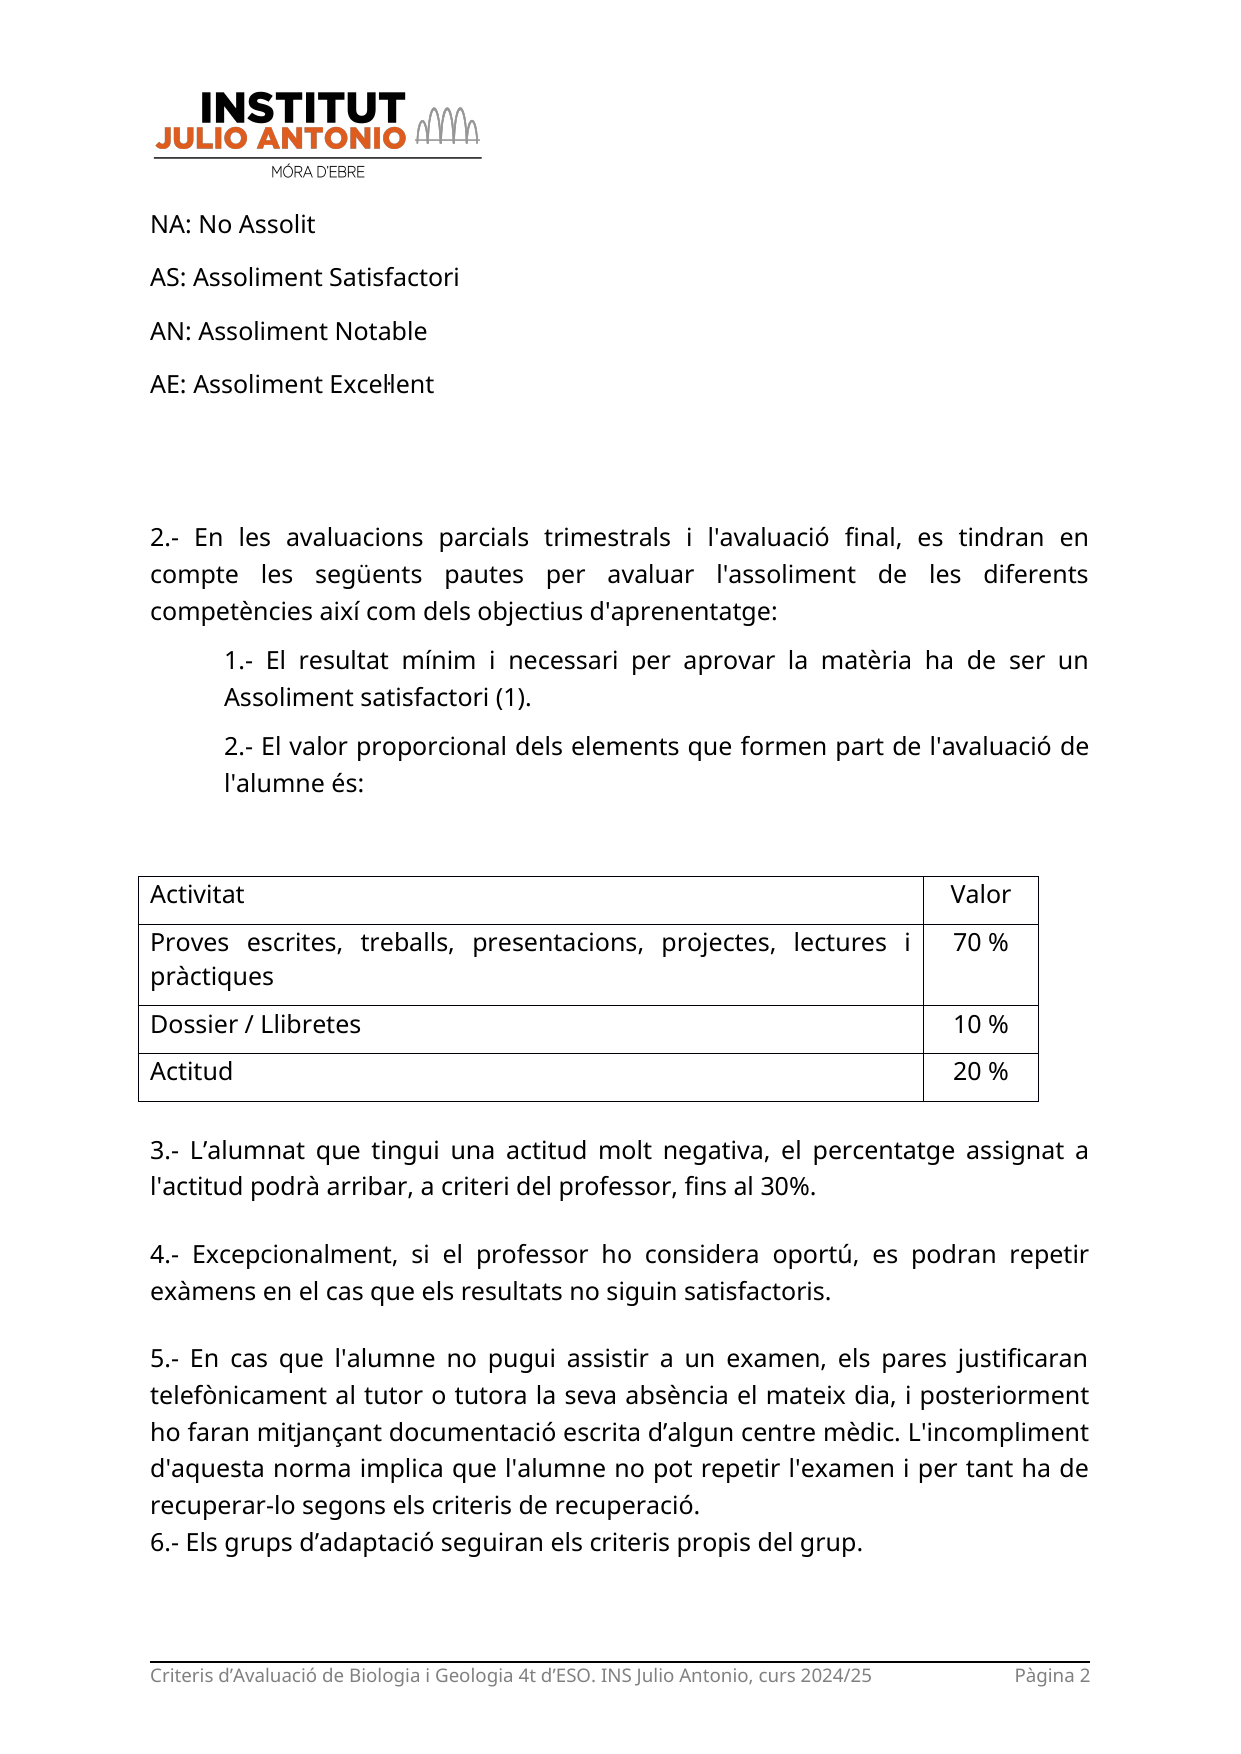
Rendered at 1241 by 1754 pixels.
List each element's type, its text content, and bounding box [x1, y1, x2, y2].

picture [150, 88, 486, 180]
text 6.- Els grups d’adaptació seguiran els criteris propis del grup. [150, 1524, 1090, 1558]
text AE: Assoliment Excel·lent [150, 367, 1090, 401]
table_header Activitat [139, 877, 923, 924]
text 4.- Excepcionalment, si el professor ho considera oportú, es podran repetir exàmens en el cas que els resultats no siguin satisfactoris. [150, 1236, 1090, 1307]
text 3.- L’alumnat que tingui una actitud molt negativa, el percentatge assignat a l'actitud podrà arribar, a criteri del professor, fins al 30%. [150, 1132, 1090, 1203]
text 2.- El valor proporcional dels elements que formen part de l'avaluació de l'alumne és: [224, 729, 1090, 800]
text 5.- En cas que l'alumne no pugui assistir a un examen, els pares justificaran telefònicament al tutor o tutora la seva absència el mateix dia, i posteriorment ho faran mitjançant documentació escrita d’algun centre mèdic. L'incompliment d'aquesta norma implica que l'alumne no pot repetir l'examen i per tant ha de recuperar-lo segons els criteris de recuperació. [150, 1341, 1090, 1522]
table_header Valor [924, 877, 1038, 924]
text NA: No Assolit [150, 207, 1090, 241]
text AN: Assoliment Notable [150, 313, 1090, 347]
text 2.- En les avaluacions parcials trimestrals i l'avaluació final, es tindran en compte les següents pautes per avaluar l'assoliment de les diferents competències així com dels objectius d'aprenentatge: [150, 520, 1090, 628]
text AS: Assoliment Satisfactori [150, 260, 1090, 294]
table_cell 20 % [924, 1054, 1038, 1101]
table_cell 70 % [924, 925, 1038, 1005]
text 1.- El resultat mínim i necessari per aprovar la matèria ha de ser un Assoliment satisfactori (1). [224, 643, 1090, 714]
table_cell Actitud [139, 1054, 923, 1101]
table_cell 10 % [924, 1006, 1038, 1053]
table_cell Dossier / Llibretes [139, 1006, 923, 1053]
table_cell Proves escrites, treballs, presentacions, projectes, lectures i pràctiques [139, 925, 923, 1005]
